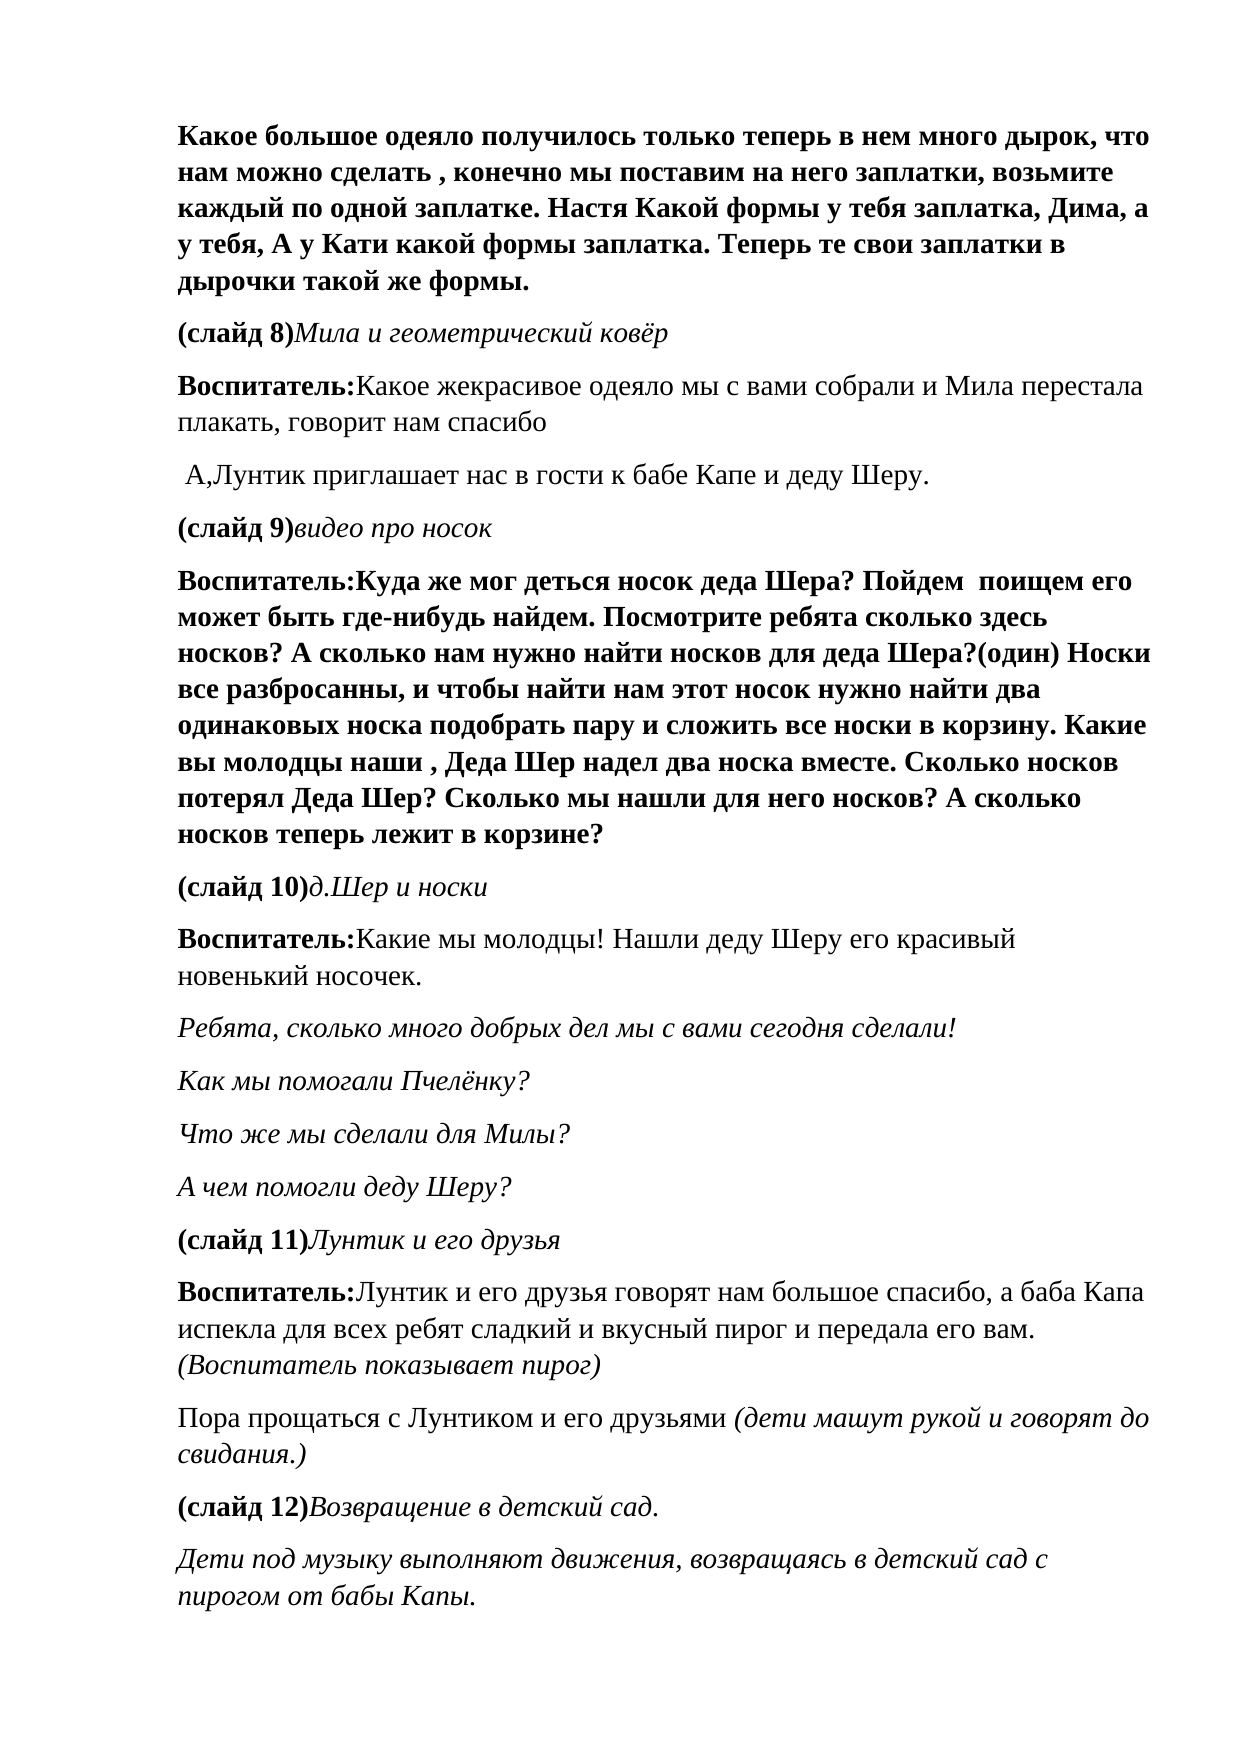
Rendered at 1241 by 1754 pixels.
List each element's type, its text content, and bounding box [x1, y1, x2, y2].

text (слайд 11)Лунтик и его друзья [177, 1222, 1152, 1255]
text Что же мы сделали для Милы? [177, 1116, 1152, 1150]
text Дети под музыку выполняют движения, возвращаясь в детский сад с пирогом от бабы Капы. [177, 1541, 1152, 1611]
text (слайд 8)Мила и геометрический ковёр [177, 316, 1152, 349]
text Воспитатель:Какое жекрасивое одеяло мы с вами собрали и Мила перестала плакать, говорит нам спасибо [177, 368, 1152, 438]
text (слайд 9)видео про носок [177, 510, 1152, 544]
text (слайд 12)Возвращение в детский сад. [177, 1489, 1152, 1522]
text А,Лунтик приглашает нас в гости к бабе Капе и деду Шеру. [177, 457, 1152, 491]
text А чем помогли деду Шеру? [177, 1169, 1152, 1202]
text Воспитатель:Лунтик и его друзья говорят нам большое спасибо, а баба Капа испекла для всех ребят сладкий и вкусный пирог и передала его вам. (Воспитатель показывает пирог) [177, 1274, 1152, 1380]
text Воспитатель:Куда же мог деться носок деда Шера? Пойдем поищем его может быть где-нибудь найдем. Посмотрите ребята сколько здесь носков? А сколько нам нужно найти носков для деда Шера?(один) Носки все разбросанны, и чтобы найти нам этот носок нужно найти два одинаковых носка подобрать пару и сложить все носки в корзину. Какие вы молодцы наши , Деда Шер надел два носка вместе. Сколько носков потерял Деда Шер? Сколько мы нашли для него носков? А сколько носков теперь лежит в корзине? [177, 563, 1152, 849]
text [177, 118, 1152, 296]
text Воспитатель:Какие мы молодцы! Нашли деду Шеру его красивый новенький носочек. [177, 922, 1152, 991]
text Ребята, сколько много добрых дел мы с вами сегодня сделали! [177, 1011, 1152, 1044]
text Как мы помогали Пчелёнку? [177, 1063, 1152, 1097]
text (слайд 10)д.Шер и носки [177, 869, 1152, 902]
text Пора прощаться с Лунтиком и его друзьями (дети машут рукой и говорят до свидания.) [177, 1400, 1152, 1469]
